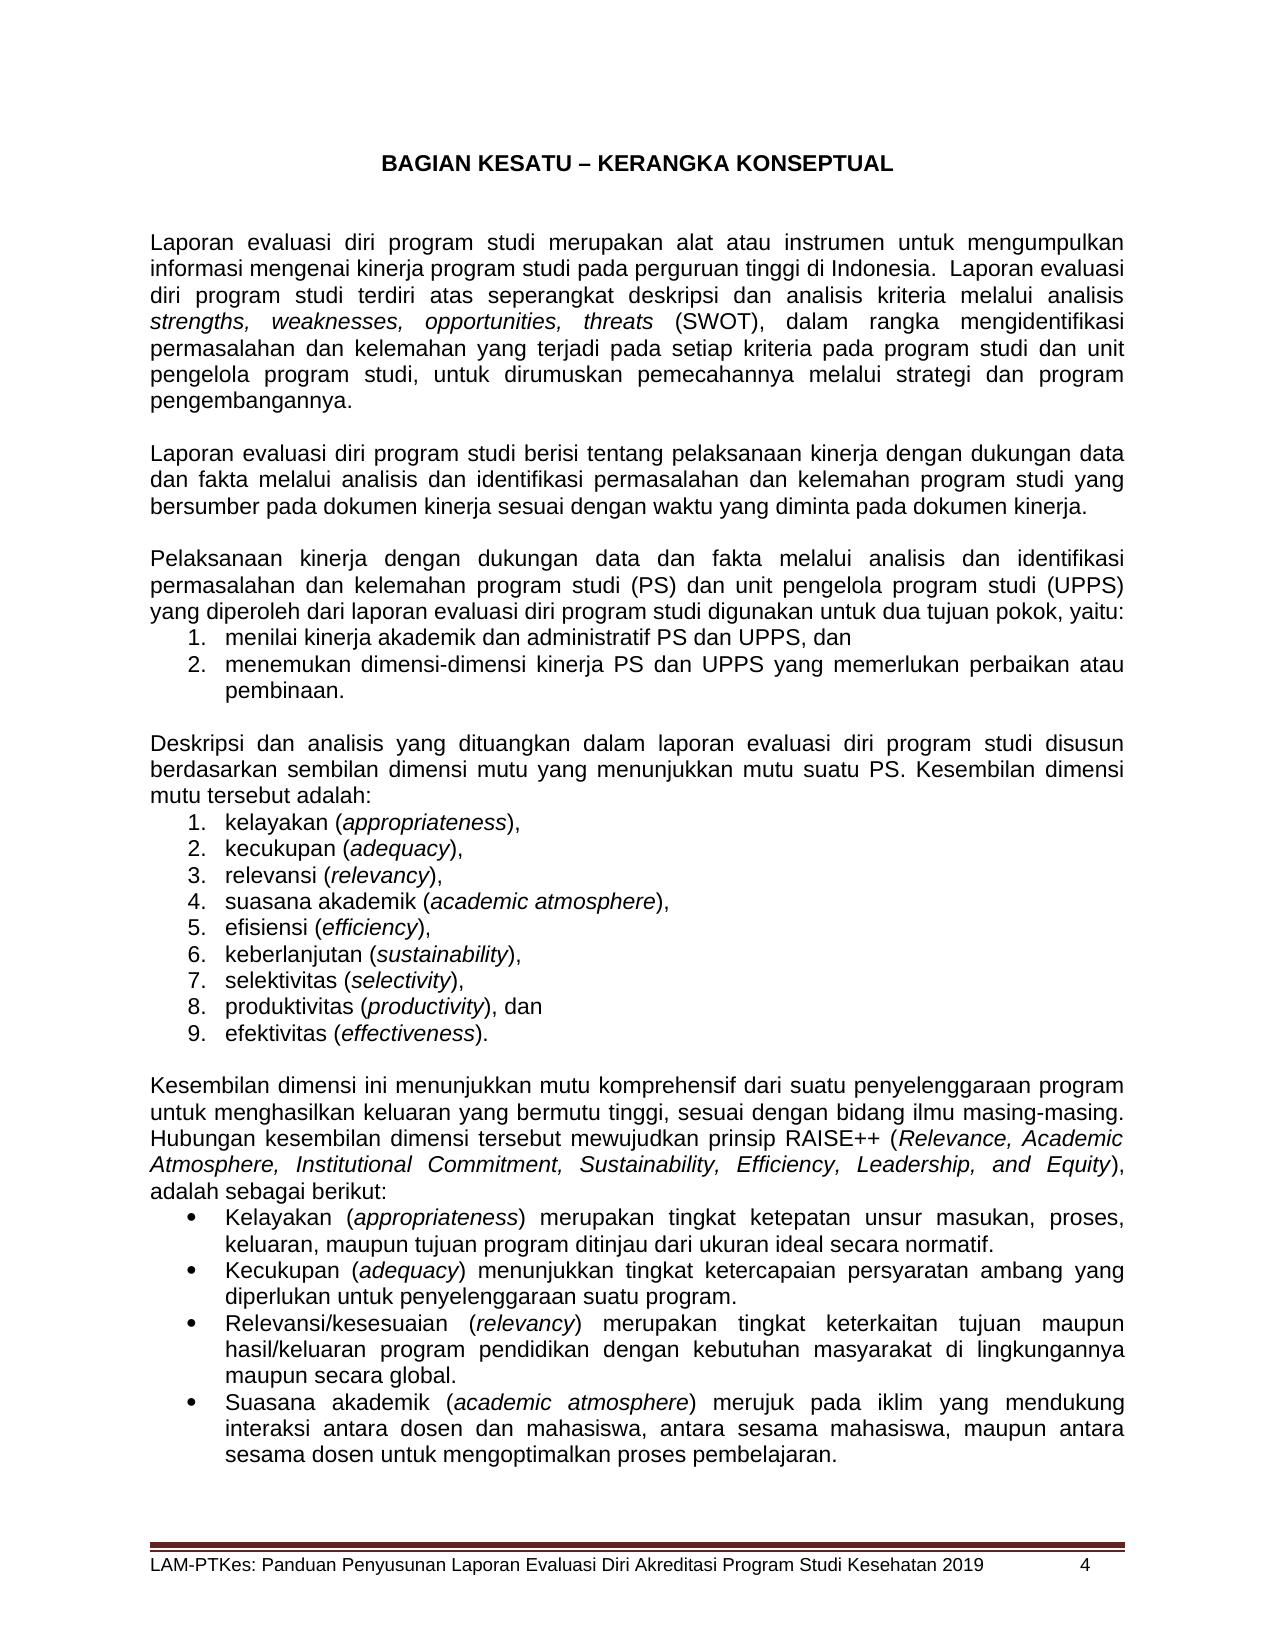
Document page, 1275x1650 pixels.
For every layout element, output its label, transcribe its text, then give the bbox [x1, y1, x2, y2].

list keberlanjutan (sustainability), [187, 941, 1125, 967]
list Suasana akademik (academic atmosphere) merujuk pada iklim yang mendukung interaksi antara dosen dan mahasiswa, antara sesama mahasiswa, maupun antara sesama dosen untuk mengoptimalkan proses pembelajaran. [187, 1389, 1125, 1468]
subtitle BAGIAN KESATU – KERANGKA KONSEPTUAL [150, 150, 1125, 176]
list suasana akademik (academic atmosphere), [187, 888, 1125, 914]
list kelayakan (appropriateness), [187, 809, 1125, 835]
list Kelayakan (appropriateness) merupakan tingkat ketepatan unsur masukan, proses, keluaran, maupun tujuan program ditinjau dari ukuran ideal secara normatif. [187, 1204, 1125, 1257]
text Laporan evaluasi diri program studi berisi tentang pelaksanaan kinerja dengan dukungan data dan fakta melalui analisis dan identifikasi permasalahan dan kelemahan program studi yang bersumber pada dokumen kinerja sesuai dengan waktu yang diminta pada dokumen kinerja. [150, 440, 1125, 519]
text Kesembilan dimensi ini menunjukkan mutu komprehensif dari suatu penyelenggaraan program untuk menghasilkan keluaran yang bermutu tinggi, sesuai dengan bidang ilmu masing-masing. Hubungan kesembilan dimensi tersebut mewujudkan prinsip RAISE++ (Relevance, Academic Atmosphere, Institutional Commitment, Sustainability, Efficiency, Leadership, and Equity), adalah sebagai berikut: [150, 1072, 1125, 1204]
list efisiensi (efficiency), [187, 914, 1125, 941]
list menilai kinerja akademik dan administratif PS dan UPPS, dan [187, 624, 1125, 651]
list efektivitas (effectiveness). [187, 1020, 1125, 1046]
list produktivitas (productivity), dan [187, 993, 1125, 1020]
list Kecukupan (adequacy) menunjukkan tingkat ketercapaian persyaratan ambang yang diperlukan untuk penyelenggaraan suatu program. [187, 1257, 1125, 1309]
list menemukan dimensi-dimensi kinerja PS dan UPPS yang memerlukan perbaikan atau pembinaan. [187, 651, 1125, 703]
list Relevansi/kesesuaian (relevancy) merupakan tingkat keterkaitan tujuan maupun hasil/keluaran program pendidikan dengan kebutuhan masyarakat di lingkungannya maupun secara global. [187, 1309, 1125, 1389]
text Pelaksanaan kinerja dengan dukungan data dan fakta melalui analisis dan identifikasi permasalahan dan kelemahan program studi (PS) dan unit pengelola program studi (UPPS) yang diperoleh dari laporan evaluasi diri program studi digunakan untuk dua tujuan pokok, yaitu: [150, 545, 1125, 624]
list kecukupan (adequacy), [187, 835, 1125, 862]
text Deskripsi dan analisis yang dituangkan dalam laporan evaluasi diri program studi disusun berdasarkan sembilan dimensi mutu yang menunjukkan mutu suatu PS. Kesembilan dimensi mutu tersebut adalah: [150, 730, 1125, 809]
list selektivitas (selectivity), [187, 967, 1125, 993]
text Laporan evaluasi diri program studi merupakan alat atau instrumen untuk mengumpulkan informasi mengenai kinerja program studi pada perguruan tinggi di Indonesia. Laporan evaluasi diri program studi terdiri atas seperangkat deskripsi dan analisis kriteria melalui analisis strengths, weaknesses, opportunities, threats (SWOT), dalam rangka mengidentifikasi permasalahan dan kelemahan yang terjadi pada setiap kriteria pada program studi dan unit pengelola program studi, untuk dirumuskan pemecahannya melalui strategi dan program pengembangannya. [150, 229, 1125, 413]
list relevansi (relevancy), [187, 862, 1125, 888]
